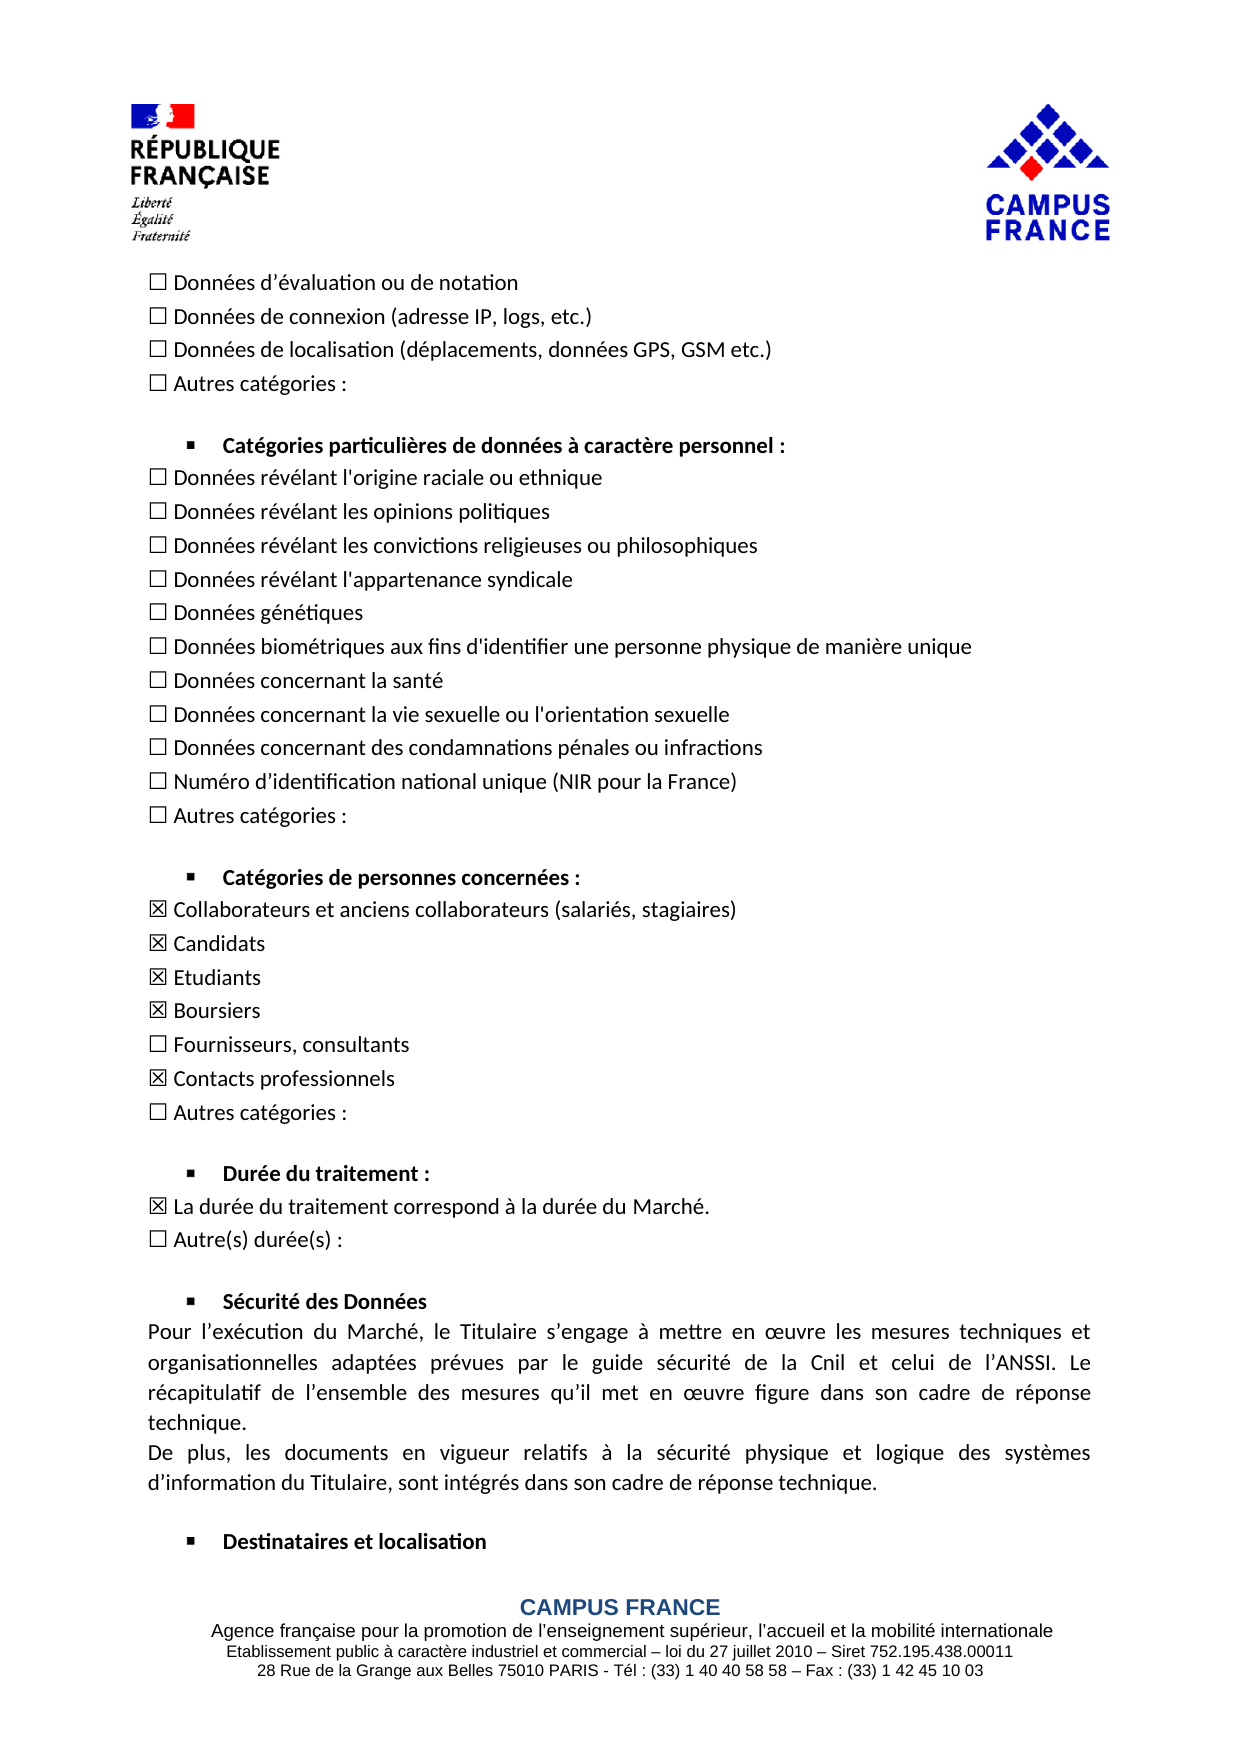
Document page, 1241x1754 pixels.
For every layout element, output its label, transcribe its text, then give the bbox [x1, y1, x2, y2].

text Etudiants [148, 960, 1093, 992]
text Pour l’exécution du Marché, le Titulaire s’engage à mettre en œuvre les mesures techniques et organisationnelles adaptées prévues par le guide sécurité de la Cnil et celui de l’ANSSI. Le récapitulatif de l’ensemble des mesures qu’il met en œuvre figure dans son cadre de réponse technique. [148, 1317, 1093, 1436]
picture [64, 32, 1176, 254]
text Données révélant les convictions religieuses ou philosophiques [148, 529, 1093, 560]
list Catégories particulières de données à caractère personnel : [185, 431, 1093, 459]
text Données concernant des condamnations pénales ou infractions [148, 731, 1093, 762]
text Boursiers [148, 994, 1093, 1025]
text Données de localisation (déplacements, données GPS, GSM etc.) [148, 333, 1093, 364]
text Données biométriques aux fins d'identifier une personne physique de manière unique [148, 630, 1093, 661]
text La durée du traitement correspond à la durée du Marché. [148, 1189, 1093, 1221]
text Données génétiques [148, 596, 1093, 627]
text Données révélant l'origine raciale ou ethnique [148, 461, 1093, 492]
text Données d’évaluation ou de notation [148, 266, 1093, 297]
list Sécurité des Données [185, 1287, 1093, 1315]
text Données révélant les opinions politiques [148, 495, 1093, 526]
list Destinataires et localisation [185, 1527, 1093, 1555]
text Autres catégories : [148, 1095, 1093, 1127]
text Autres catégories : [148, 799, 1093, 830]
text De plus, les documents en vigueur relatifs à la sécurité physique et logique des systèmes d’information du Titulaire, sont intégrés dans son cadre de réponse technique. [148, 1438, 1093, 1497]
list Durée du traitement : [185, 1159, 1093, 1187]
text Données concernant la santé [148, 664, 1093, 695]
text Données révélant l'appartenance syndicale [148, 562, 1093, 594]
text Données de connexion (adresse IP, logs, etc.) [148, 299, 1093, 331]
text Candidats [148, 927, 1093, 958]
text Contacts professionnels [148, 1062, 1093, 1093]
list Catégories de personnes concernées : [185, 863, 1093, 891]
text Données concernant la vie sexuelle ou l'orientation sexuelle [148, 697, 1093, 729]
text Autres catégories : [148, 367, 1093, 398]
text Fournisseurs, consultants [148, 1028, 1093, 1059]
text Collaborateurs et anciens collaborateurs (salariés, stagiaires) [148, 893, 1093, 924]
text Numéro d’identification national unique (NIR pour la France) [148, 765, 1093, 796]
text Autre(s) durée(s) : [148, 1223, 1093, 1254]
